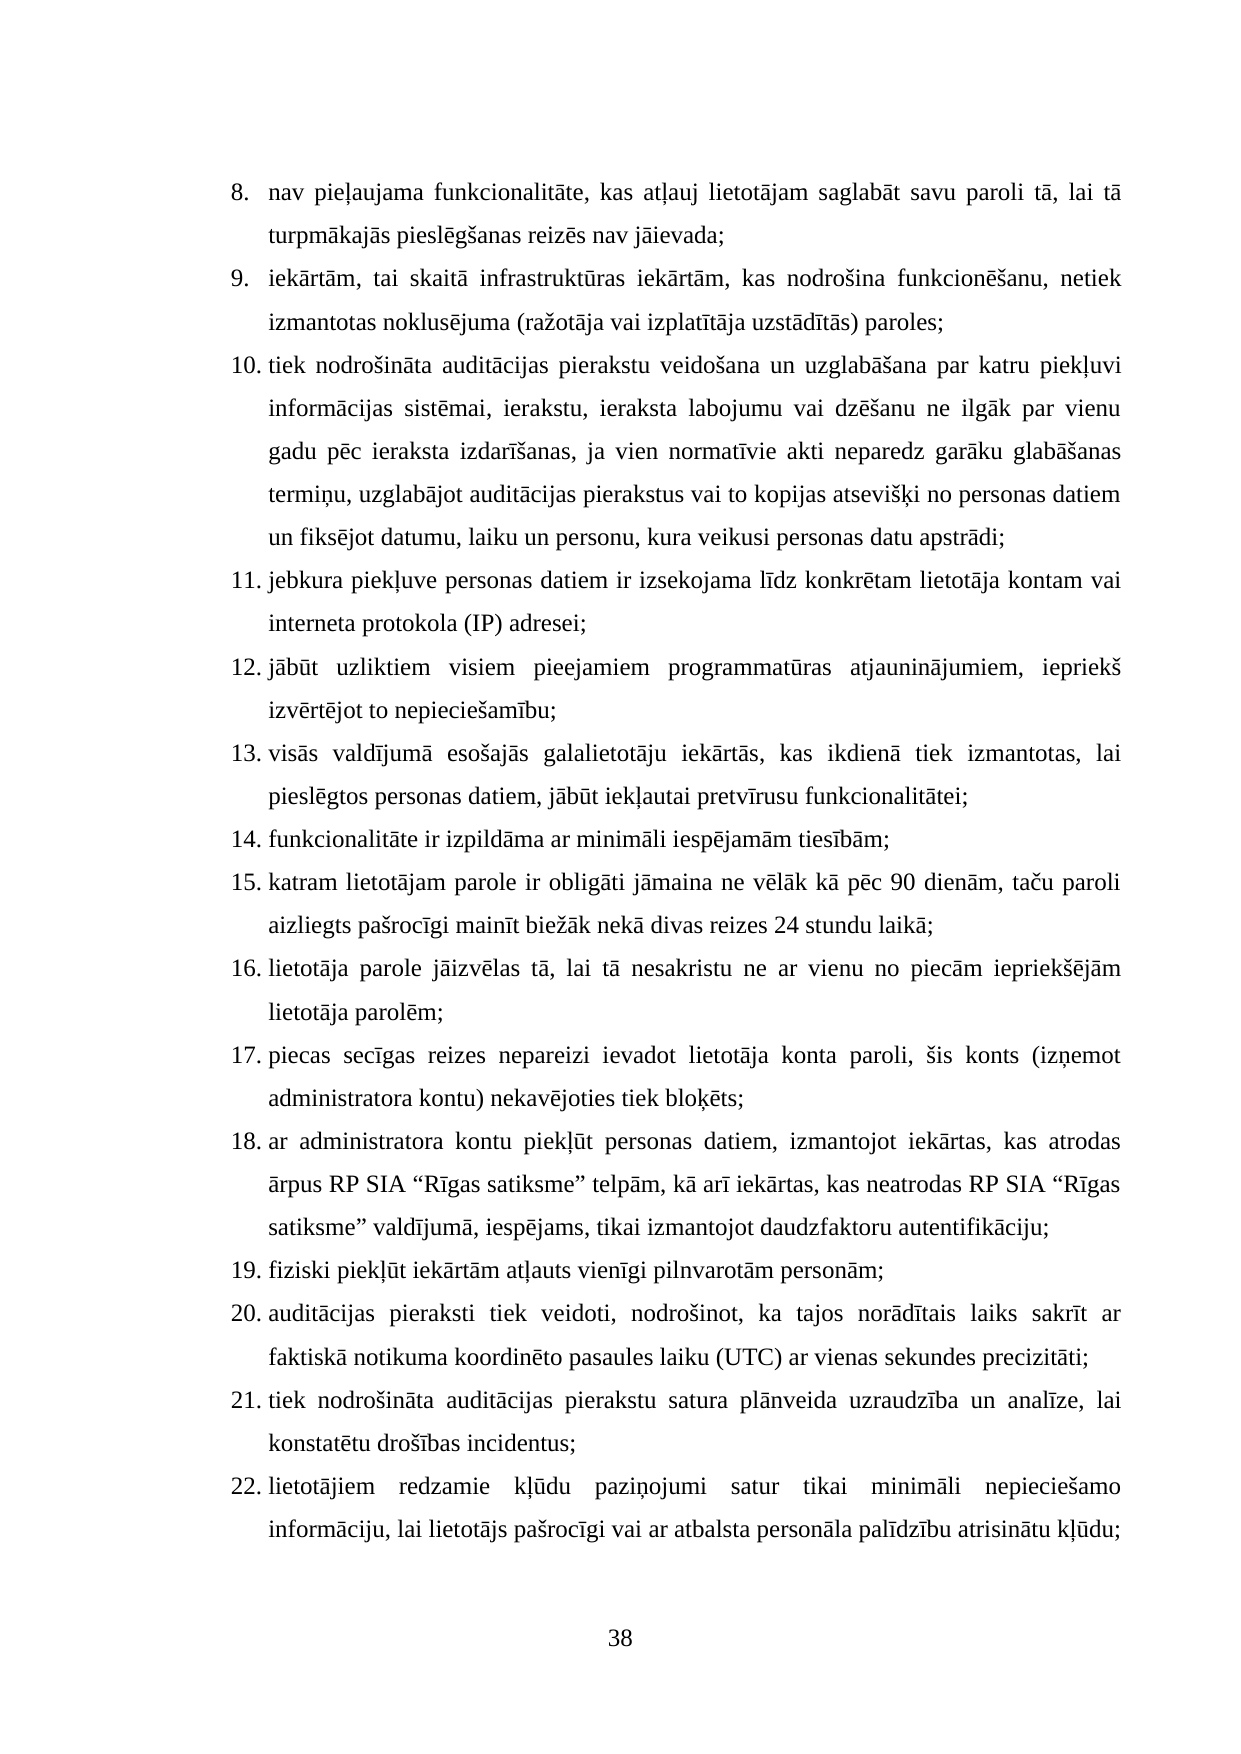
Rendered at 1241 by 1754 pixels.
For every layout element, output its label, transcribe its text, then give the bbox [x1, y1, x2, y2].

list iekārtām, tai skaitā infrastruktūras iekārtām, kas nodrošina funkcionēšanu, netiek izmantotas noklusējuma (ražotāja vai izplatītāja uzstādītās) paroles; [231, 263, 1122, 335]
list jebkura piekļuve personas datiem ir izsekojama līdz konkrētam lietotāja kontam vai interneta protokola (IP) adresei; [231, 565, 1122, 637]
list tiek nodrošināta auditācijas pierakstu veidošana un uzglabāšana par katru piekļuvi informācijas sistēmai, ierakstu, ieraksta labojumu vai dzēšanu ne ilgāk par vienu gadu pēc ieraksta izdarīšanas, ja vien normatīvie akti neparedz garāku glabāšanas termiņu, uzglabājot auditācijas pierakstus vai to kopijas atsevišķi no personas datiem un fiksējot datumu, laiku un personu, kura veikusi personas datu apstrādi; [231, 350, 1122, 551]
list lietotājiem redzamie kļūdu paziņojumi satur tikai minimāli nepieciešamo informāciju, lai lietotājs pašrocīgi vai ar atbalsta personāla palīdzību atrisinātu kļūdu; [231, 1471, 1122, 1543]
list tiek nodrošināta auditācijas pierakstu satura plānveida uzraudzība un analīze, lai konstatētu drošības incidentus; [231, 1385, 1122, 1457]
list katram lietotājam parole ir obligāti jāmaina ne vēlāk kā pēc 90 dienām, taču paroli aizliegts pašrocīgi mainīt biežāk nekā divas reizes 24 stundu laikā; [231, 867, 1122, 939]
list fiziski piekļūt iekārtām atļauts vienīgi pilnvarotām personām; [231, 1255, 1122, 1284]
list piecas secīgas reizes nepareizi ievadot lietotāja konta paroli, šis konts (izņemot administratora kontu) nekavējoties tiek bloķēts; [231, 1040, 1122, 1112]
list auditācijas pieraksti tiek veidoti, nodrošinot, ka tajos norādītais laiks sakrīt ar faktiskā notikuma koordinēto pasaules laiku (UTC) ar vienas sekundes precizitāti; [231, 1298, 1122, 1370]
list ar administratora kontu piekļūt personas datiem, izmantojot iekārtas, kas atrodas ārpus RP SIA “Rīgas satiksme” telpām, kā arī iekārtas, kas neatrodas RP SIA “Rīgas satiksme” valdījumā, iespējams, tikai izmantojot daudzfaktoru autentifikāciju; [231, 1126, 1122, 1241]
list nav pieļaujama funkcionalitāte, kas atļauj lietotājam saglabāt savu paroli tā, lai tā turpmākajās pieslēgšanas reizēs nav jāievada; [231, 177, 1122, 249]
list jābūt uzliktiem visiem pieejamiem programmatūras atjauninājumiem, iepriekš izvērtējot to nepieciešamību; [231, 652, 1122, 723]
list funkcionalitāte ir izpildāma ar minimāli iespējamām tiesībām; [231, 824, 1122, 853]
list visās valdījumā esošajās galalietotāju iekārtās, kas ikdienā tiek izmantotas, lai pieslēgtos personas datiem, jābūt iekļautai pretvīrusu funkcionalitātei; [231, 738, 1122, 810]
list lietotāja parole jāizvēlas tā, lai tā nesakristu ne ar vienu no piecām iepriekšējām lietotāja parolēm; [231, 953, 1122, 1025]
